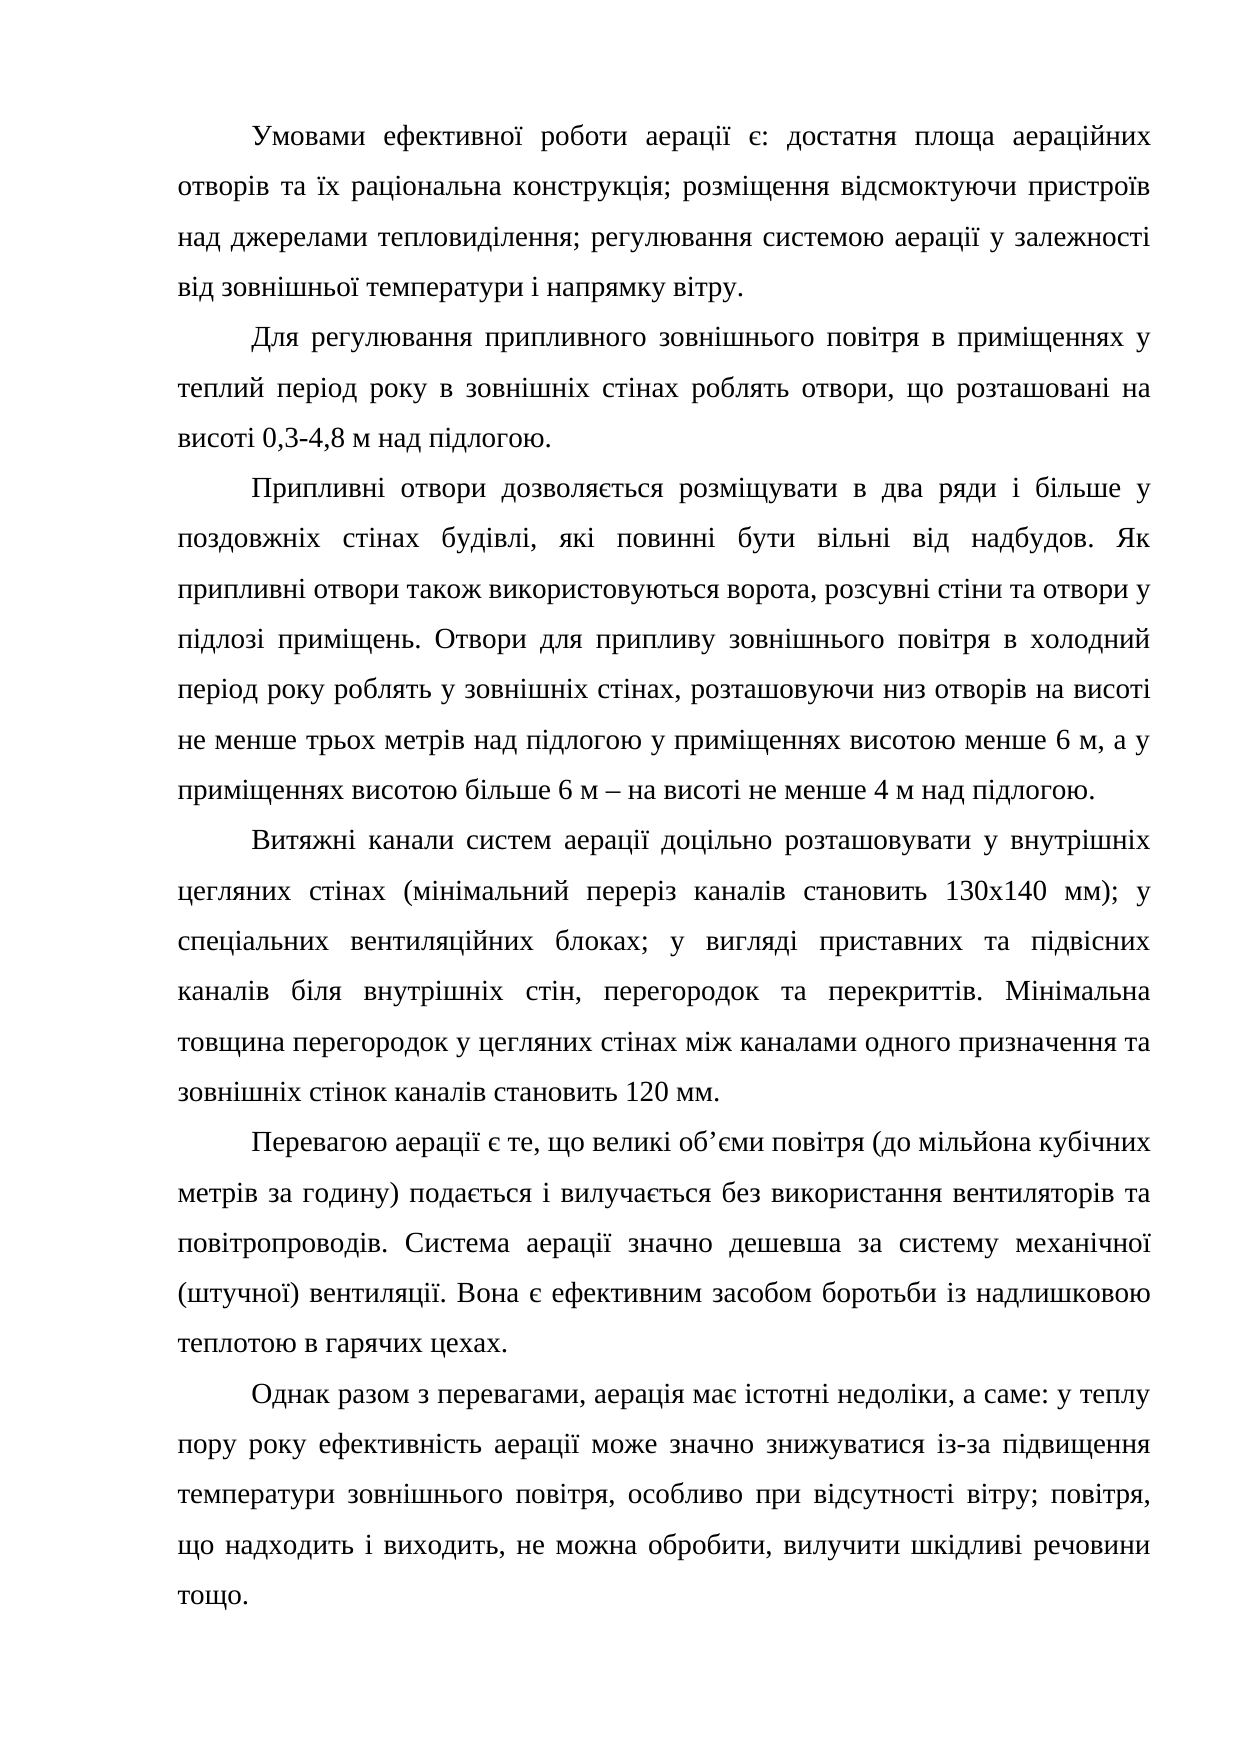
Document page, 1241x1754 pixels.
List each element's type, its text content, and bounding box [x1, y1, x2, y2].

text Однак разом з перевагами, аерація має істотні недоліки, а саме: у теплу пору року ефективність аерації може значно знижуватися із-за підвищення температури зовнішнього повітря, особливо при відсутності вітру; повітря, що надходить і виходить, не можна обробити, вилучити шкідливі речовини тощо. [177, 1376, 1152, 1611]
text Умовами ефективної роботи аерації є: достатня площа аераційних отворів та їх раціональна конструкція; розміщення відсмоктуючи пристроїв над джерелами тепловиділення; регулювання системою аерації у залежності від зовнішньої температури і напрямку вітру. [177, 118, 1152, 303]
text Припливні отвори дозволяється розміщувати в два ряди і більше у поздовжніх стінах будівлі, які повинні бути вільні від надбудов. Як припливні отвори також використовуються ворота, розсувні стіни та отвори у підлозі приміщень. Отвори для припливу зовнішнього повітря в холодний період року роблять у зовнішніх стінах, розташовуючи низ отворів на висоті не менше трьох метрів над підлогою у приміщеннях висотою менше , а у приміщеннях висотою більше – на висоті не менше над підлогою. [177, 470, 1152, 806]
text Витяжні канали систем аерації доцільно розташовувати у внутрішніх цегляних стінах (мінімальний переріз каналів становить 130x140 мм); у спеціальних вентиляційних блоках; у вигляді приставних та підвісних каналів біля внутрішніх стін, перегородок та перекриттів. Мінімальна товщина перегородок у цегляних стінах між каналами одного призначення та зовнішніх стінок каналів становить . [177, 822, 1152, 1108]
text Перевагою аерації є те, що великі об’єми повітря (до мільйона кубічних метрів за годину) подається і вилучається без використання вентиляторів та повітропроводів. Система аерації значно дешевша за систему механічної (штучної) вентиляції. Вона є ефективним засобом боротьби із надлишковою теплотою в гарячих цехах. [177, 1124, 1152, 1359]
text Для регулювання припливного зовнішнього повітря в приміщеннях у теплий період року в зовнішніх стінах роблять отвори, що розташовані на висоті 0,3- над підлогою. [177, 319, 1152, 453]
